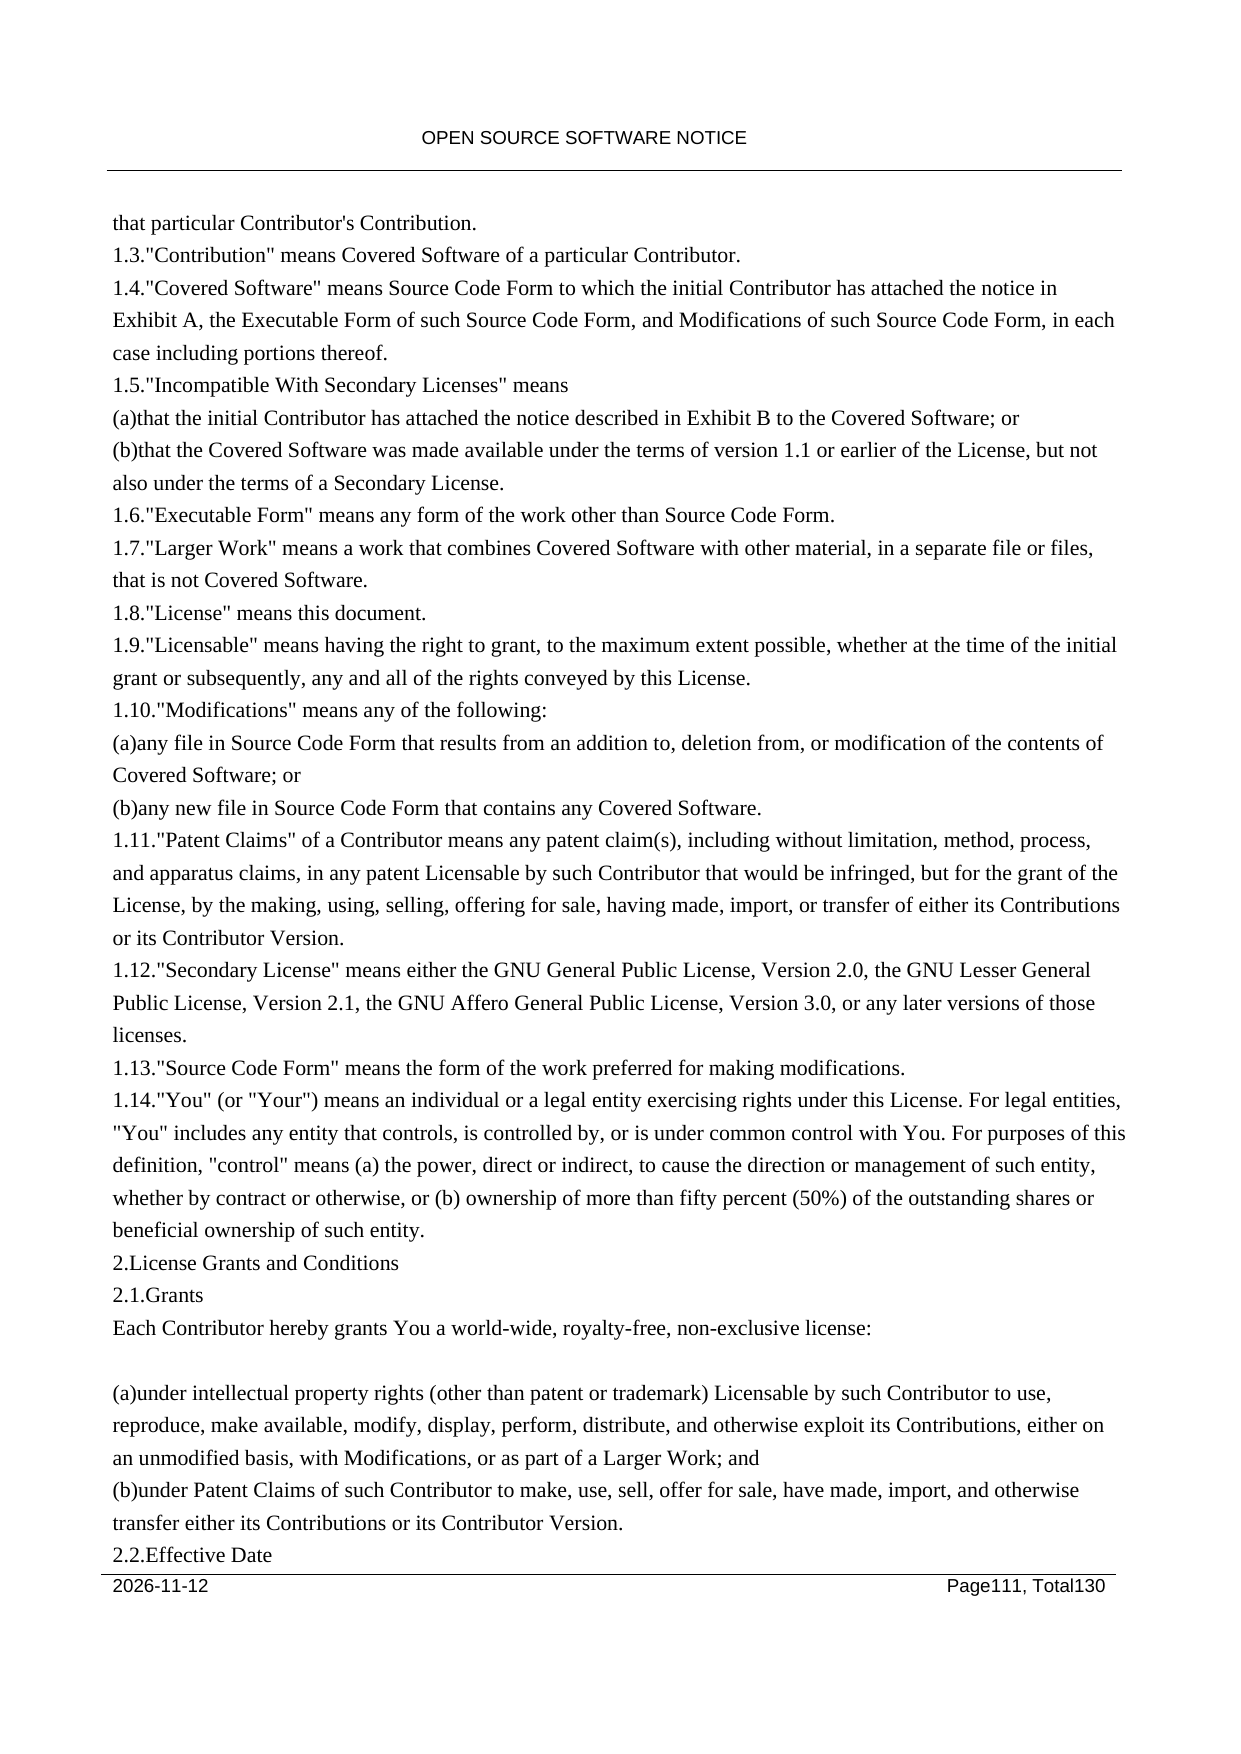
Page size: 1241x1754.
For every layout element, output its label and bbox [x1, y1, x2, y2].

text [112, 206, 1128, 1571]
